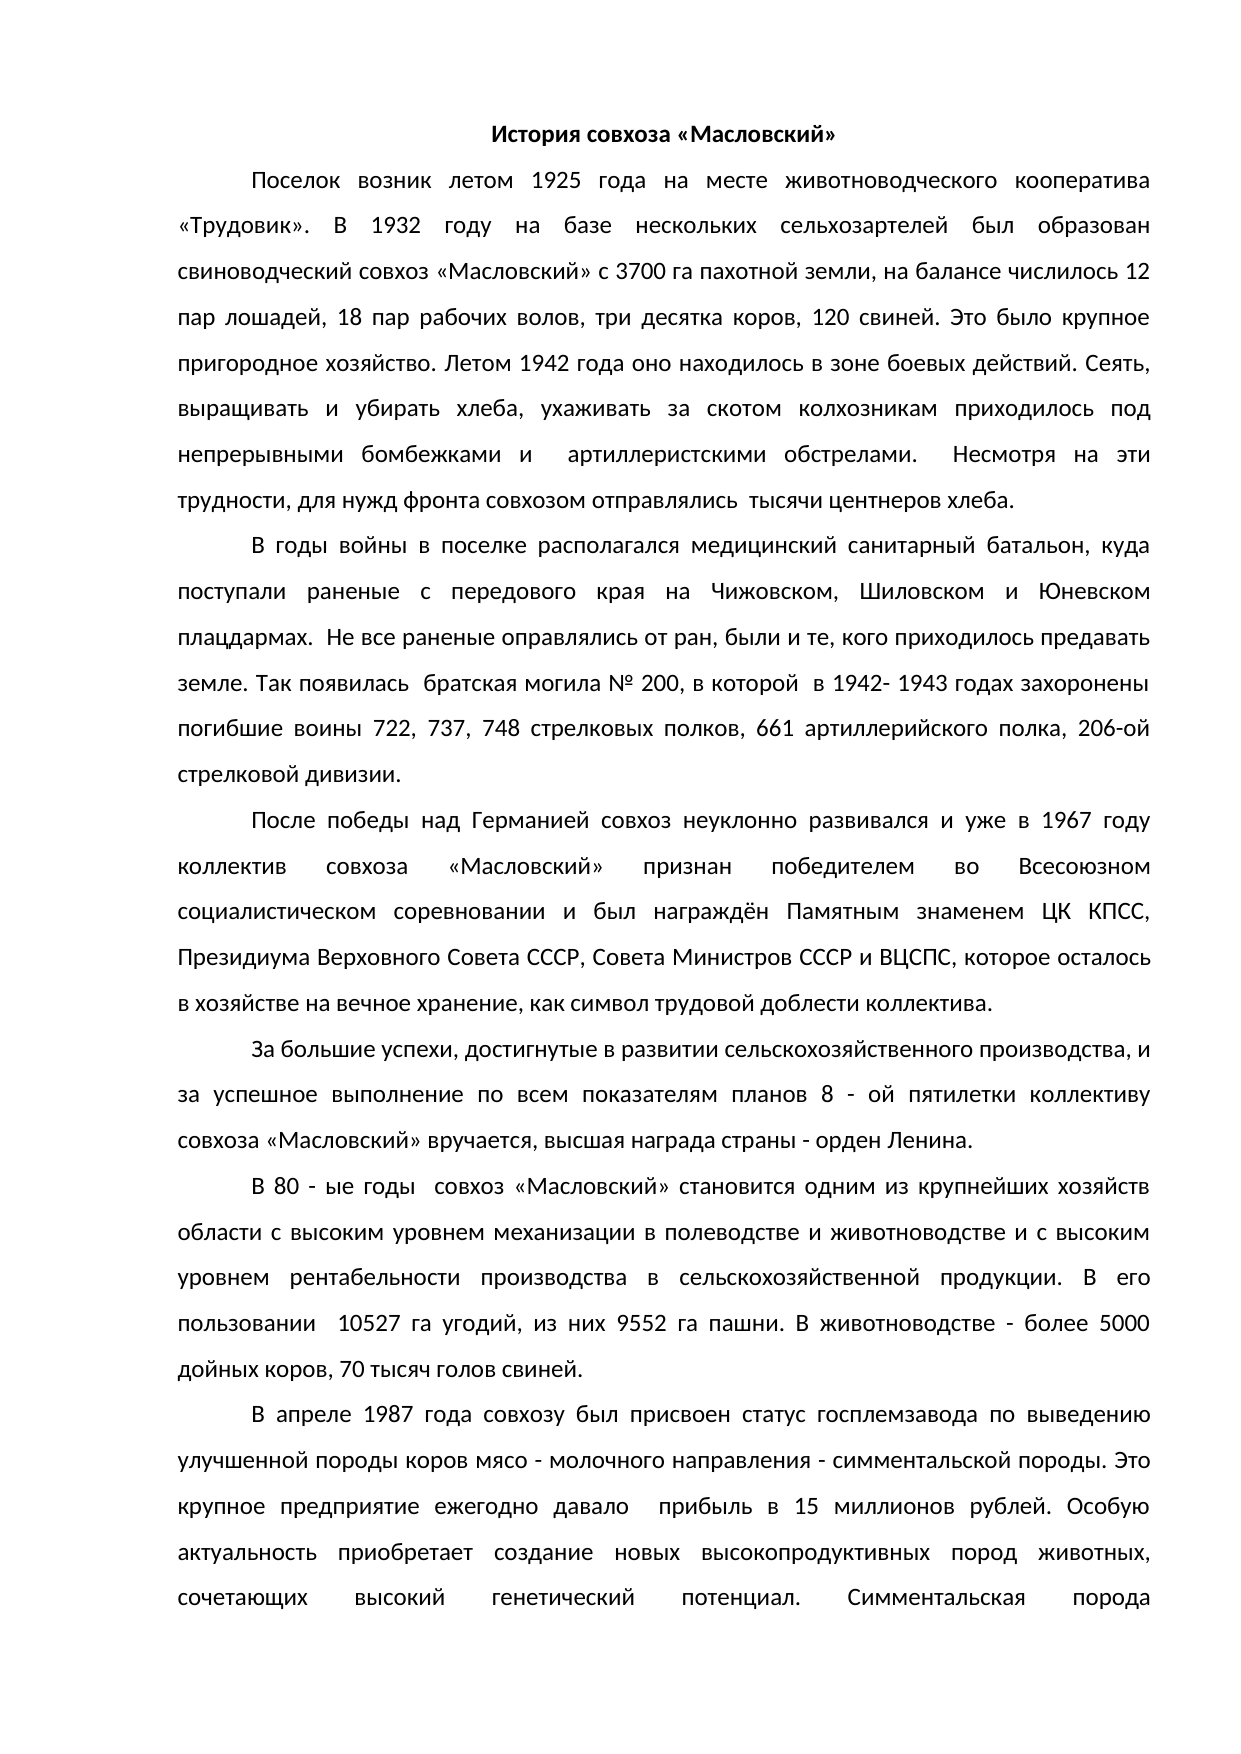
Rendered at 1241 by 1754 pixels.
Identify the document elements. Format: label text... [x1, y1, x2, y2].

text История совхоза «Масловский» [177, 118, 1152, 149]
text В годы войны в поселке располагался медицинский санитарный батальон, куда поступали раненые с передового края на Чижовском, Шиловском и Юневском плацдармах. Не все раненые оправлялись от ран, были и те, кого приходилось предавать земле. Так появилась братская могила № 200, в которой в 1942- 1943 годах захоронены погибшие воины 722, 737, 748 стрелковых полков, 661 артиллерийского полка, 206-ой стрелковой дивизии. [177, 530, 1152, 789]
text В 80 - ые годы совхоз «Масловский» становится одним из крупнейших хозяйств области с высоким уровнем механизации в полеводстве и животноводстве и с высоким уровнем рентабельности производства в сельскохозяйственной продукции. В его пользовании 10527 га угодий, из них 9552 га пашни. В животноводстве - более 5000 дойных коров, 70 тысяч голов свиней. [177, 1170, 1152, 1383]
text После победы над Германией совхоз неуклонно развивался и уже в 1967 году коллектив совхоза «Масловский» признан победителем во Всесоюзном социалистическом соревновании и был награждён Памятным знаменем ЦК КПСС, Президиума Верховного Совета СССР, Совета Министров СССР и ВЦСПС, которое осталось в хозяйстве на вечное хранение, как символ трудовой доблести коллектива. [177, 804, 1152, 1017]
text За большие успехи, достигнутые в развитии сельскохозяйственного производства, и за успешное выполнение по всем показателям планов 8 - ой пятилетки коллективу совхоза «Масловский» вручается, высшая награда страны - орден Ленина. [177, 1033, 1152, 1155]
text Поселок возник летом 1925 года на месте животноводческого кооператива «Трудовик». В 1932 году на базе нескольких сельхозартелей был образован свиноводческий совхоз «Масловский» с 3700 га пахотной земли, на балансе числилось 12 пар лошадей, 18 пар рабочих волов, три десятка коров, 120 свиней. Это было крупное пригородное хозяйство. Летом 1942 года оно находилось в зоне боевых действий. Сеять, выращивать и убирать хлеба, ухаживать за скотом колхозникам приходилось под непрерывными бомбежками и артиллеристскими обстрелами. Несмотря на эти трудности, для нужд фронта совхозом отправлялись тысячи центнеров хлеба. [177, 164, 1152, 514]
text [177, 1398, 1152, 1612]
